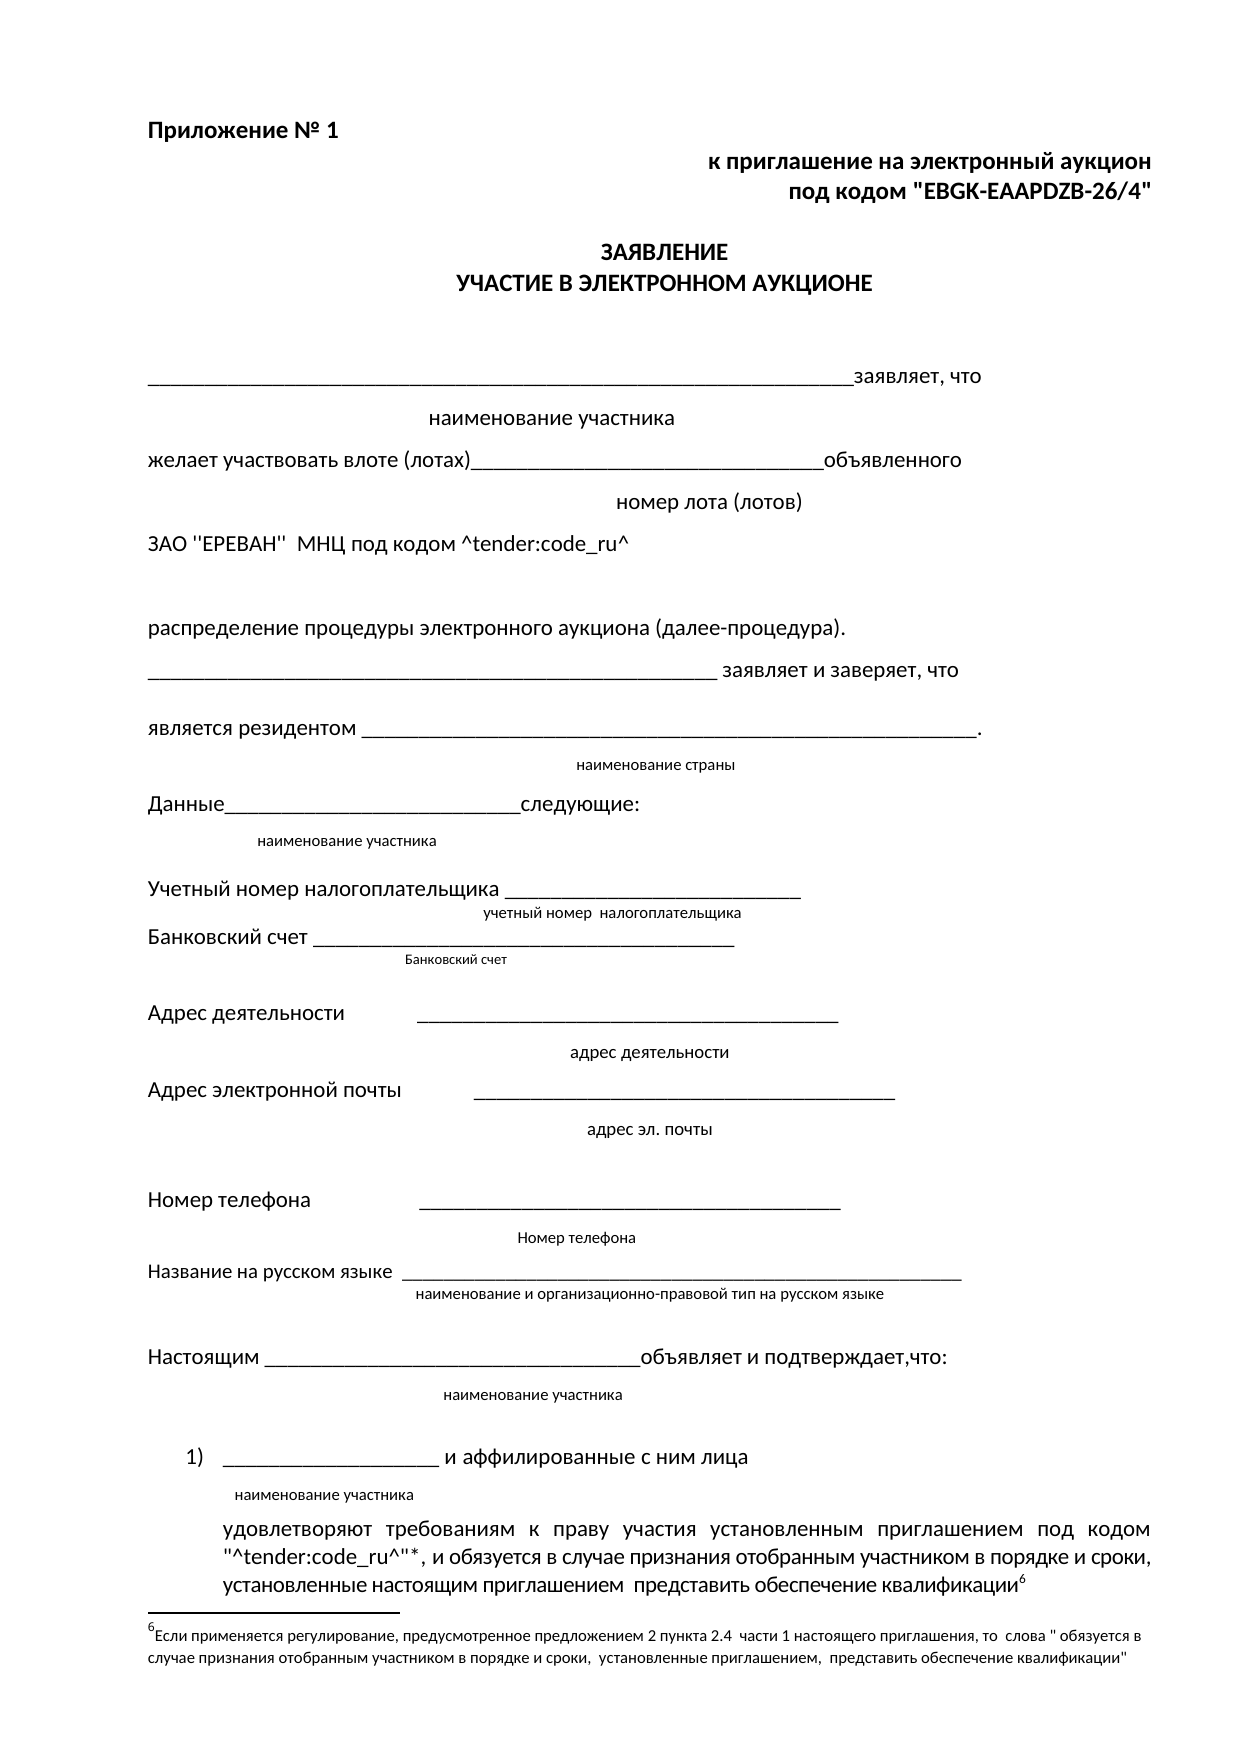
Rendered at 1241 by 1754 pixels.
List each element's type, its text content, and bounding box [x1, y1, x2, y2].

text УЧАСТИЕ В ЭЛЕКТРОННОМ АУКЦИОНЕ [177, 267, 1152, 298]
text наименование участника [428, 403, 1152, 431]
text является резидентом ______________________________________________________. [148, 713, 1152, 741]
text желает участвовать влоте (лотах)_______________________________объявленного [148, 445, 1152, 473]
list ___________________ и аффилированные с ним лица [185, 1442, 1152, 1470]
text наименование участника [148, 831, 1152, 851]
text __________________________________________________ заявляет и заверяет, что [148, 655, 1152, 683]
text Название на русском языке ______________________________________________________ [148, 1258, 1152, 1283]
text учетный номер налогоплательщика [148, 902, 1152, 922]
text ЗАЯВЛЕНИЕ [177, 237, 1152, 267]
text наименование участника [148, 1484, 1152, 1504]
text Банковский счет _____________________________________ [148, 922, 1152, 950]
text наименование участника [443, 1384, 1152, 1404]
text 2.4 На этапе аукциона участник представляет сниженные ценовые предложения в порядке, установленном пунктом 2.2 части 2 настоящего приглашения, без необходимости загрузки новых документов в систему. Приложение № 1 [148, 86, 1152, 145]
text наименование и организационно-правовой тип на русском языке [148, 1283, 1152, 1304]
text ______________________________________________________________заявляет, что [148, 361, 1152, 389]
text Номер телефона _____________________________________ [148, 1186, 1152, 1213]
text Банковский счет [148, 950, 1152, 968]
text под кодом "EBGK-EAAPDZB-26/4" [177, 176, 1152, 206]
text наименование страны [576, 754, 1152, 775]
text Учетный номер налогоплательщика __________________________ [148, 874, 1152, 902]
text адрес эл. почты [148, 1117, 1152, 1140]
text Номер телефона [517, 1227, 1152, 1248]
text Данные__________________________следующие: [148, 789, 1152, 817]
list удовлетворяют требованиям к праву участия установленным приглашением под кодом "^tender:code_ru^"*, и обязуется в случае признания отобранным участником в порядке и сроки, установленные настоящим приглашением представить обеспечение квалификации [223, 1514, 1152, 1598]
text адрес деятельности [148, 1040, 1152, 1063]
text Настоящим _________________________________объявляет и подтверждает,что: [148, 1342, 1152, 1370]
text Адрес деятельности _____________________________________ [148, 998, 1152, 1026]
text к приглашение на электронный аукцион [177, 145, 1152, 176]
text ЗАО ''ЕРЕВАН'' МНЦ под кодом ^tender:code_ru^ [148, 529, 1152, 557]
text номер лота (лотов) [606, 487, 1152, 515]
text распределение процедуры электронного аукциона (далее-процедура). [148, 613, 1152, 641]
text Адрес электронной почты _____________________________________ [148, 1075, 1152, 1103]
